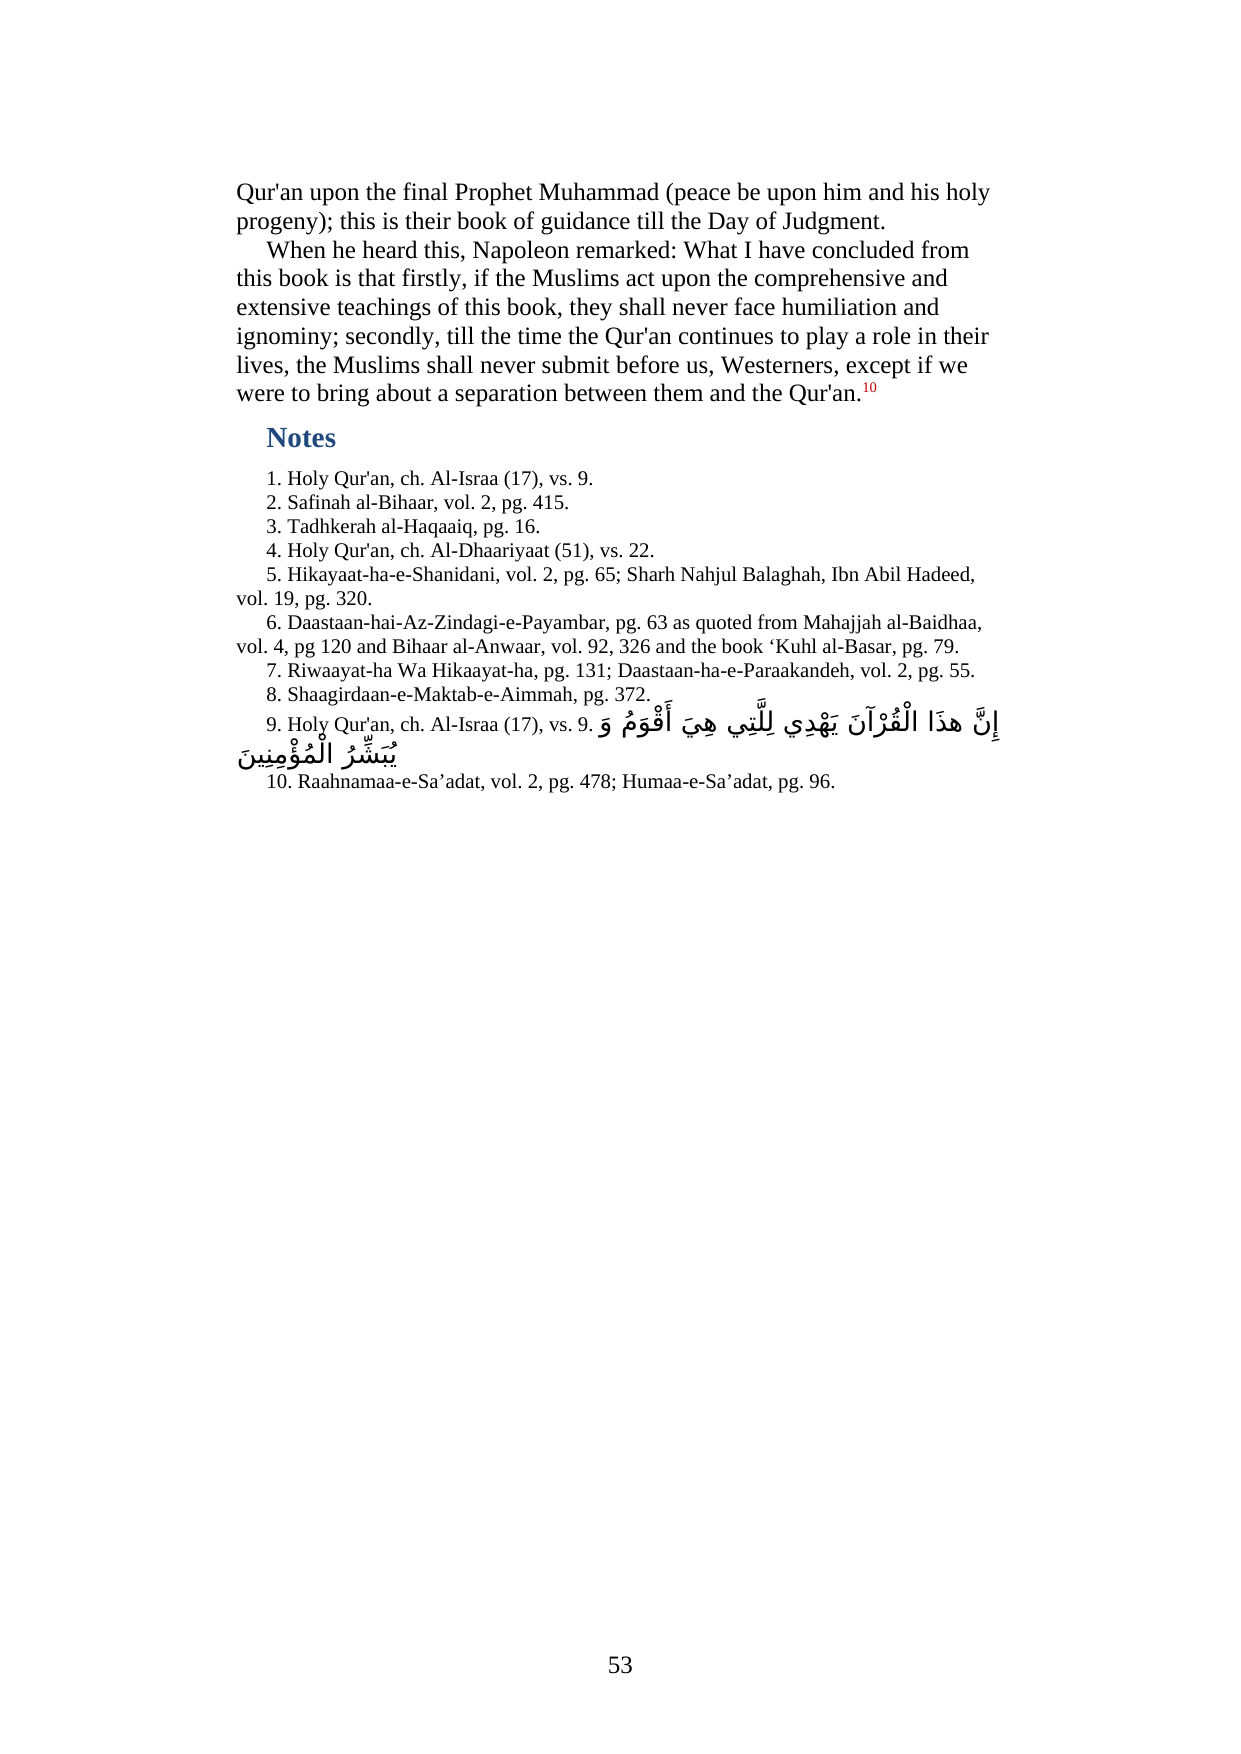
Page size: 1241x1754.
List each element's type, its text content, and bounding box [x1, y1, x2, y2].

text 1. Holy Qur'an, ch. Al-Israa (17), vs. 9. [236, 466, 1004, 490]
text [236, 177, 1004, 235]
text 6. Daastaan-hai-Az-Zindagi-e-Payambar, pg. 63 as quoted from Mahajjah al-Baidhaa, vol. 4, pg 120 and Bihaar al-Anwaar, vol. 92, 326 and the book ‘Kuhl al-Basar, pg. 79. [236, 610, 1004, 658]
text 9. Holy Qur'an, ch. Al-Israa (17), vs. 9. إِنَّ هذَا الْقُرْآنَ يَهْدِي لِلَّتِي هِيَ أَقْوَمُ وَ يُبَشِّرُ الْمُؤْمِنِينَ [236, 706, 1004, 769]
text 2. Safinah al-Bihaar, vol. 2, pg. 415. [236, 490, 1004, 514]
text 4. Holy Qur'an, ch. Al-Dhaariyaat (51), vs. 22. [236, 538, 1004, 562]
text 3. Tadhkerah al-Haqaaiq, pg. 16. [236, 514, 1004, 538]
text 10. Raahnamaa-e-Sa’adat, vol. 2, pg. 478; Humaa-e-Sa’adat, pg. 96. [236, 769, 1004, 793]
subtitle Notes [236, 420, 1004, 453]
text When he heard this, Napoleon remarked: What I have concluded from this book is that firstly, if the Muslims act upon the comprehensive and extensive teachings of this book, they shall never face humiliation and ignominy; secondly, till the time the Qur'an continues to play a role in their lives, the Muslims shall never submit before us, Westerners, except if we were to bring about a separation between them and the Qur'an.10 [236, 235, 1004, 407]
text 7. Riwaayat-ha Wa Hikaayat-ha, pg. 131; Daastaan-ha-e-Paraakandeh, vol. 2, pg. 55. [236, 658, 1004, 682]
text 8. Shaagirdaan-e-Maktab-e-Aimmah, pg. 372. [236, 682, 1004, 706]
text 5. Hikayaat-ha-e-Shanidani, vol. 2, pg. 65; Sharh Nahjul Balaghah, Ibn Abil Hadeed, vol. 19, pg. 320. [236, 562, 1004, 610]
